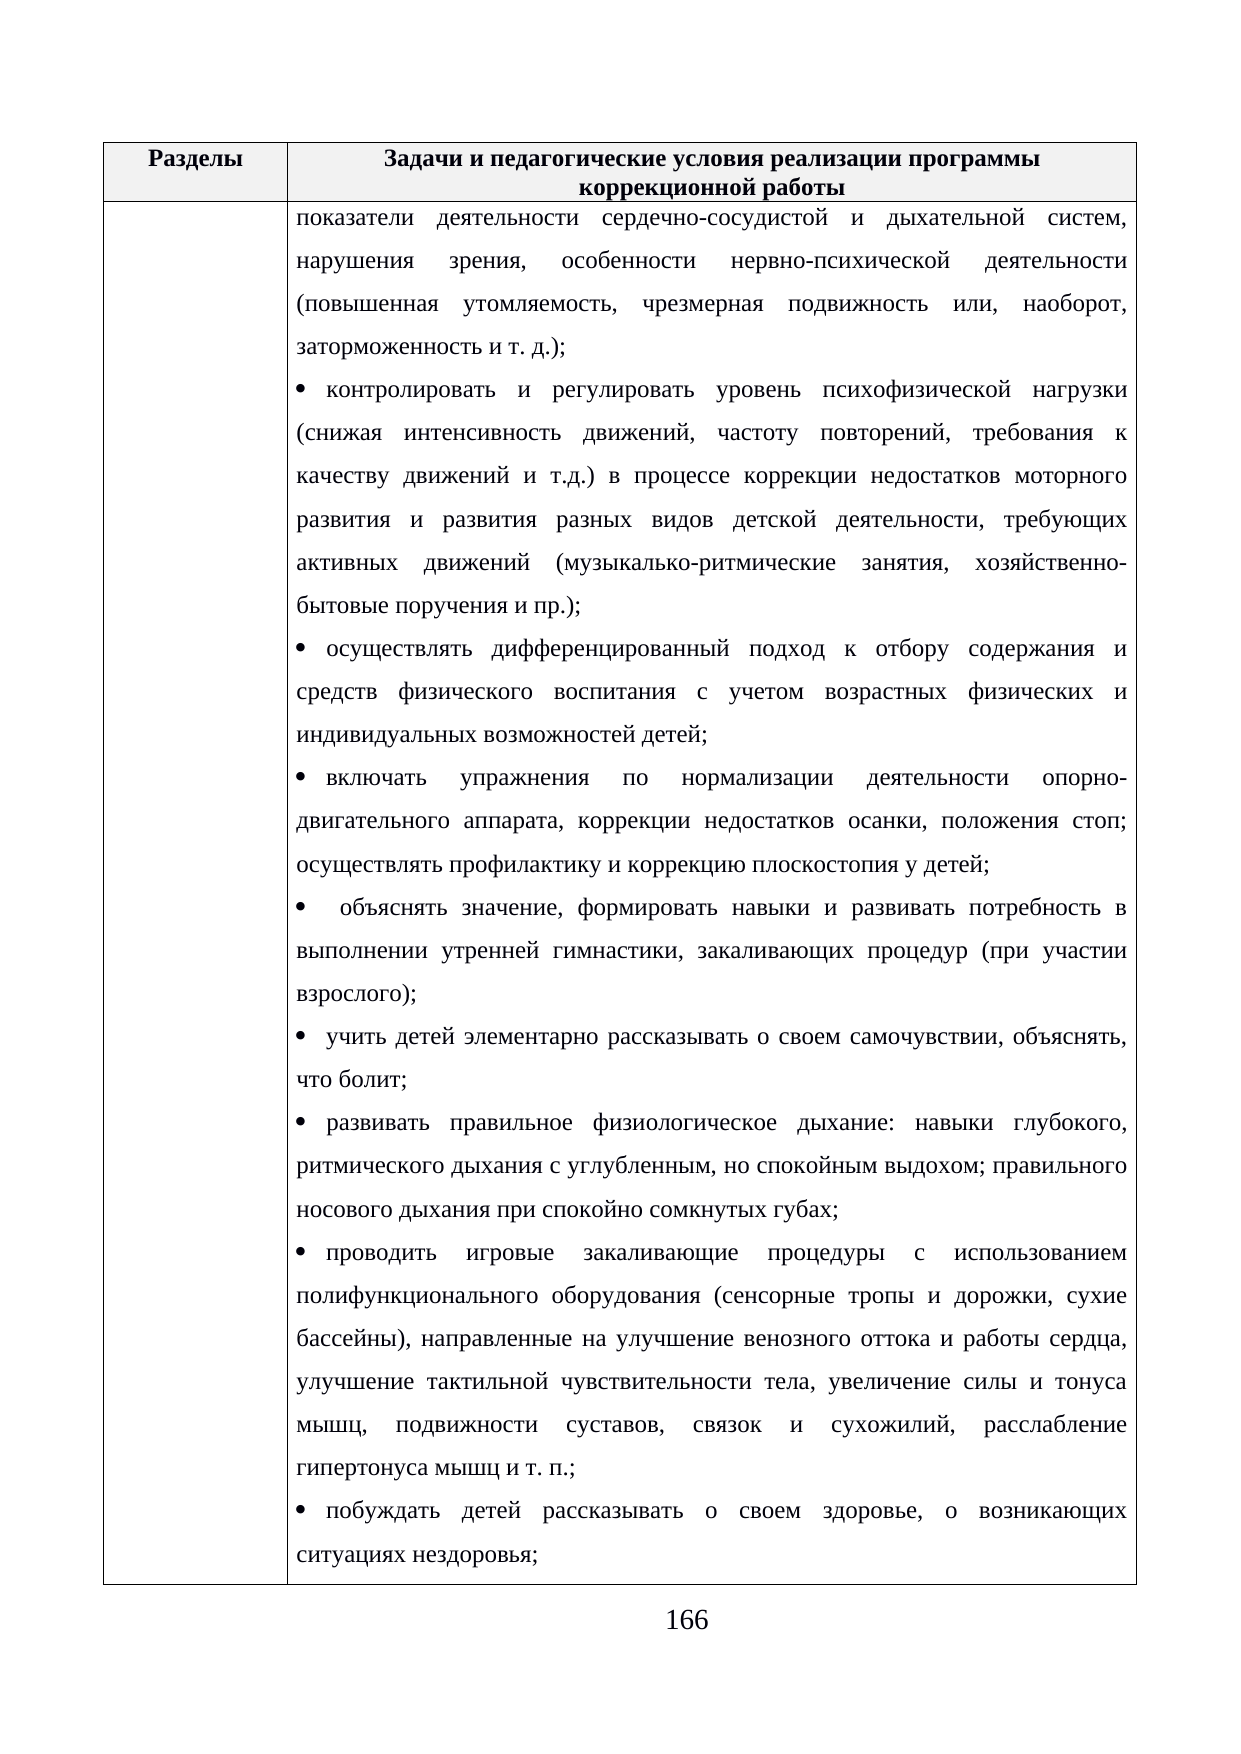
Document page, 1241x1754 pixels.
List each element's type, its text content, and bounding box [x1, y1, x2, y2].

table_header Задачи и педагогические условия реализации программы коррекционной работы [288, 143, 1136, 201]
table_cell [288, 202, 1136, 1584]
table_header Разделы [104, 143, 287, 201]
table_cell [104, 202, 287, 1584]
